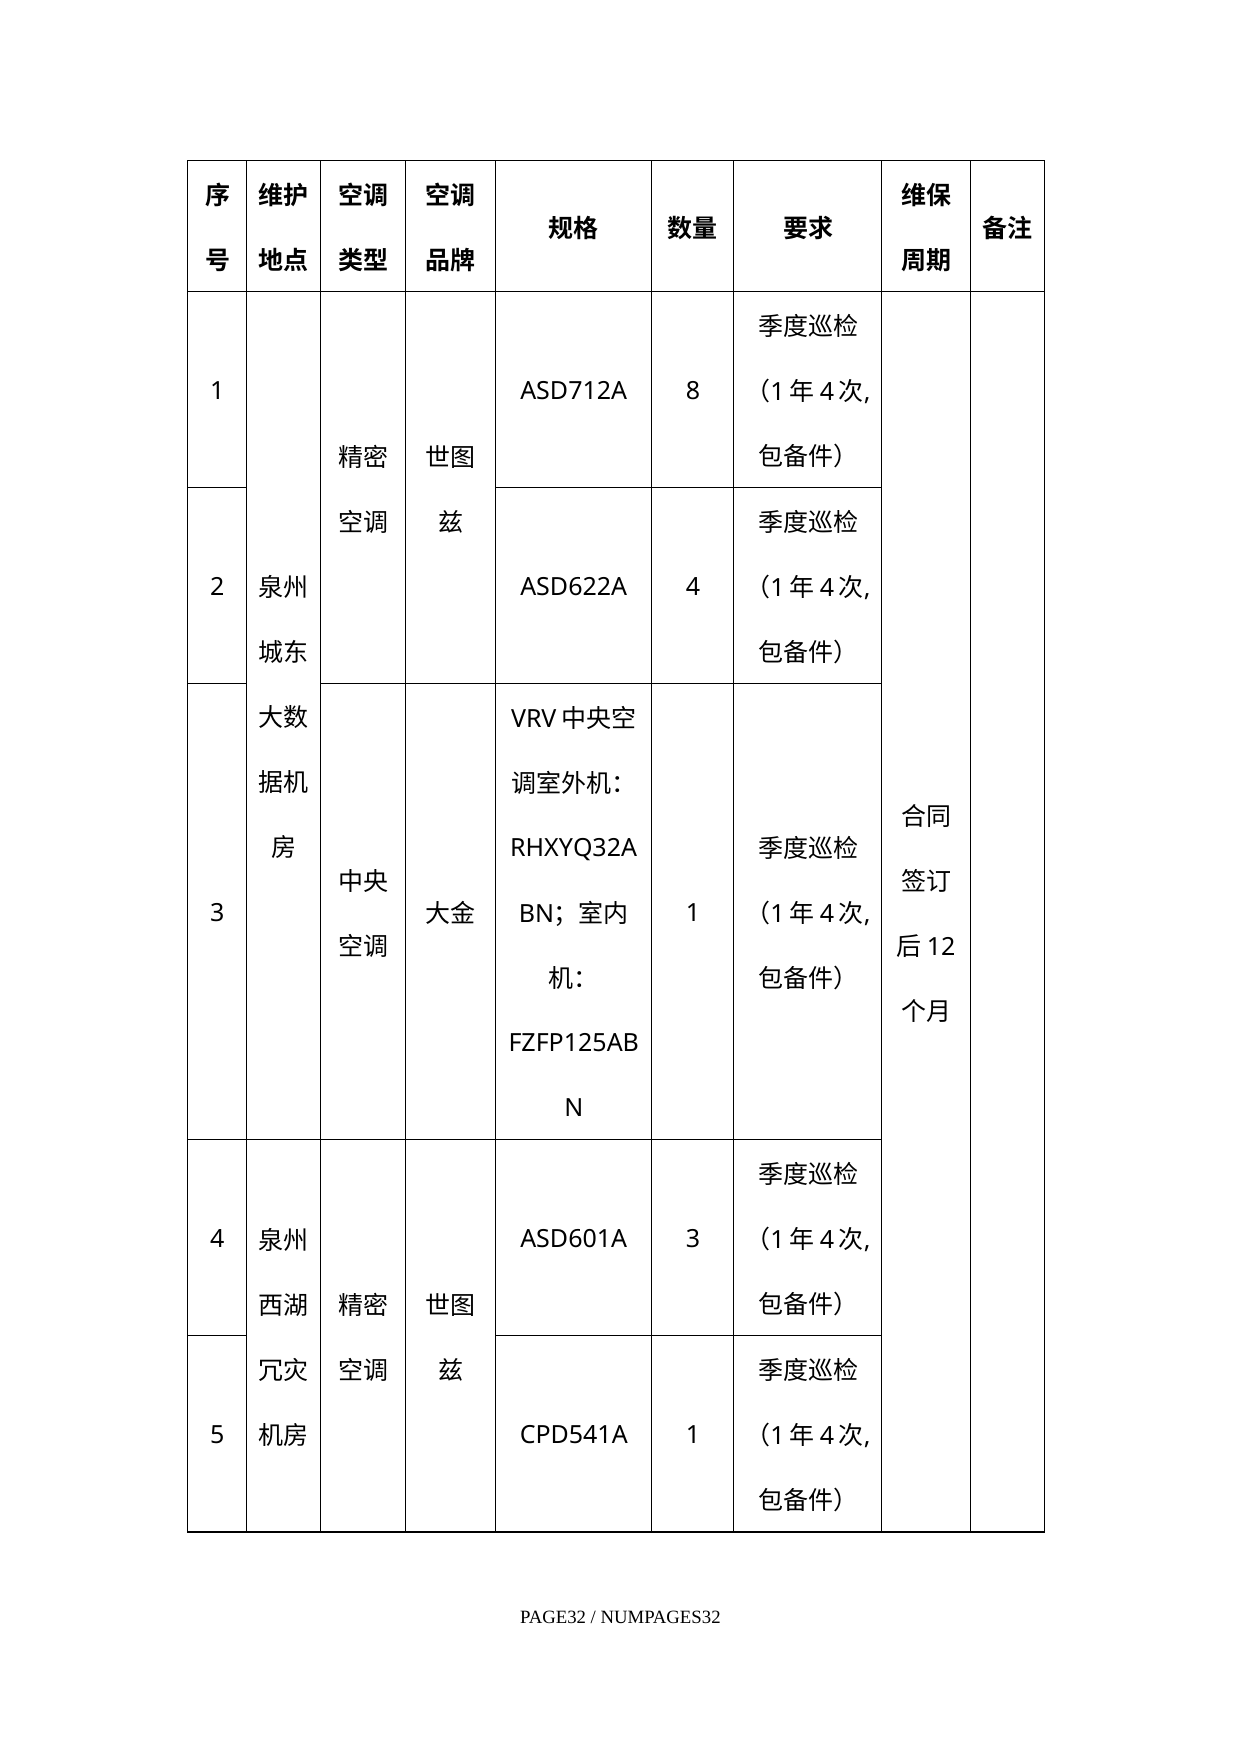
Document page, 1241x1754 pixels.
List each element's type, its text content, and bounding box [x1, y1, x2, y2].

table_cell 1 [652, 1336, 733, 1531]
table_cell 世图兹 [406, 292, 495, 683]
table_cell VRV中央空调室外机：RHXYQ32ABN；室内机： FZFP125ABN [496, 684, 651, 1139]
table_cell 2 [188, 488, 246, 683]
table_header 空调类型 [321, 161, 405, 291]
table_cell [971, 292, 1044, 1531]
table_cell CPD541A [496, 1336, 651, 1531]
table_cell ASD712A [496, 292, 651, 487]
table_cell 大金 [406, 684, 495, 1139]
table_cell 1 [652, 684, 733, 1139]
table_cell 季度巡检（1年4次,包备件） [734, 292, 881, 487]
table_cell 季度巡检（1年4次,包备件） [734, 488, 881, 683]
table_cell 中央空调 [321, 684, 405, 1139]
table_cell 世图兹 [406, 1140, 495, 1531]
table_cell 3 [652, 1140, 733, 1335]
table_header 规格 [496, 161, 651, 291]
table_cell 泉州城东大数据机房 [247, 292, 320, 1139]
table_cell 1 [188, 292, 246, 487]
table_cell 8 [652, 292, 733, 487]
table_cell 精密空调 [321, 1140, 405, 1531]
table_header 维护地点 [247, 161, 320, 291]
table_header 序号 [188, 161, 246, 291]
table_cell 合同签订后12个月 [882, 292, 970, 1531]
table_cell 3 [188, 684, 246, 1139]
table_cell 季度巡检（1年4次,包备件） [734, 1140, 881, 1335]
table_cell ASD622A [496, 488, 651, 683]
table_cell 5 [188, 1336, 246, 1531]
table_header 数量 [652, 161, 733, 291]
table_cell 4 [188, 1140, 246, 1335]
table_cell 精密空调 [321, 292, 405, 683]
table_cell ASD601A [496, 1140, 651, 1335]
table_cell 泉州西湖冗灾机房 [247, 1140, 320, 1531]
table_header 备注 [971, 161, 1044, 291]
table_header 空调品牌 [406, 161, 495, 291]
table_cell 季度巡检（1年4次,包备件） [734, 1336, 881, 1531]
table_cell 季度巡检（1年4次,包备件） [734, 684, 881, 1139]
table_cell 4 [652, 488, 733, 683]
table_header 要求 [734, 161, 881, 291]
table_header 维保周期 [882, 161, 970, 291]
